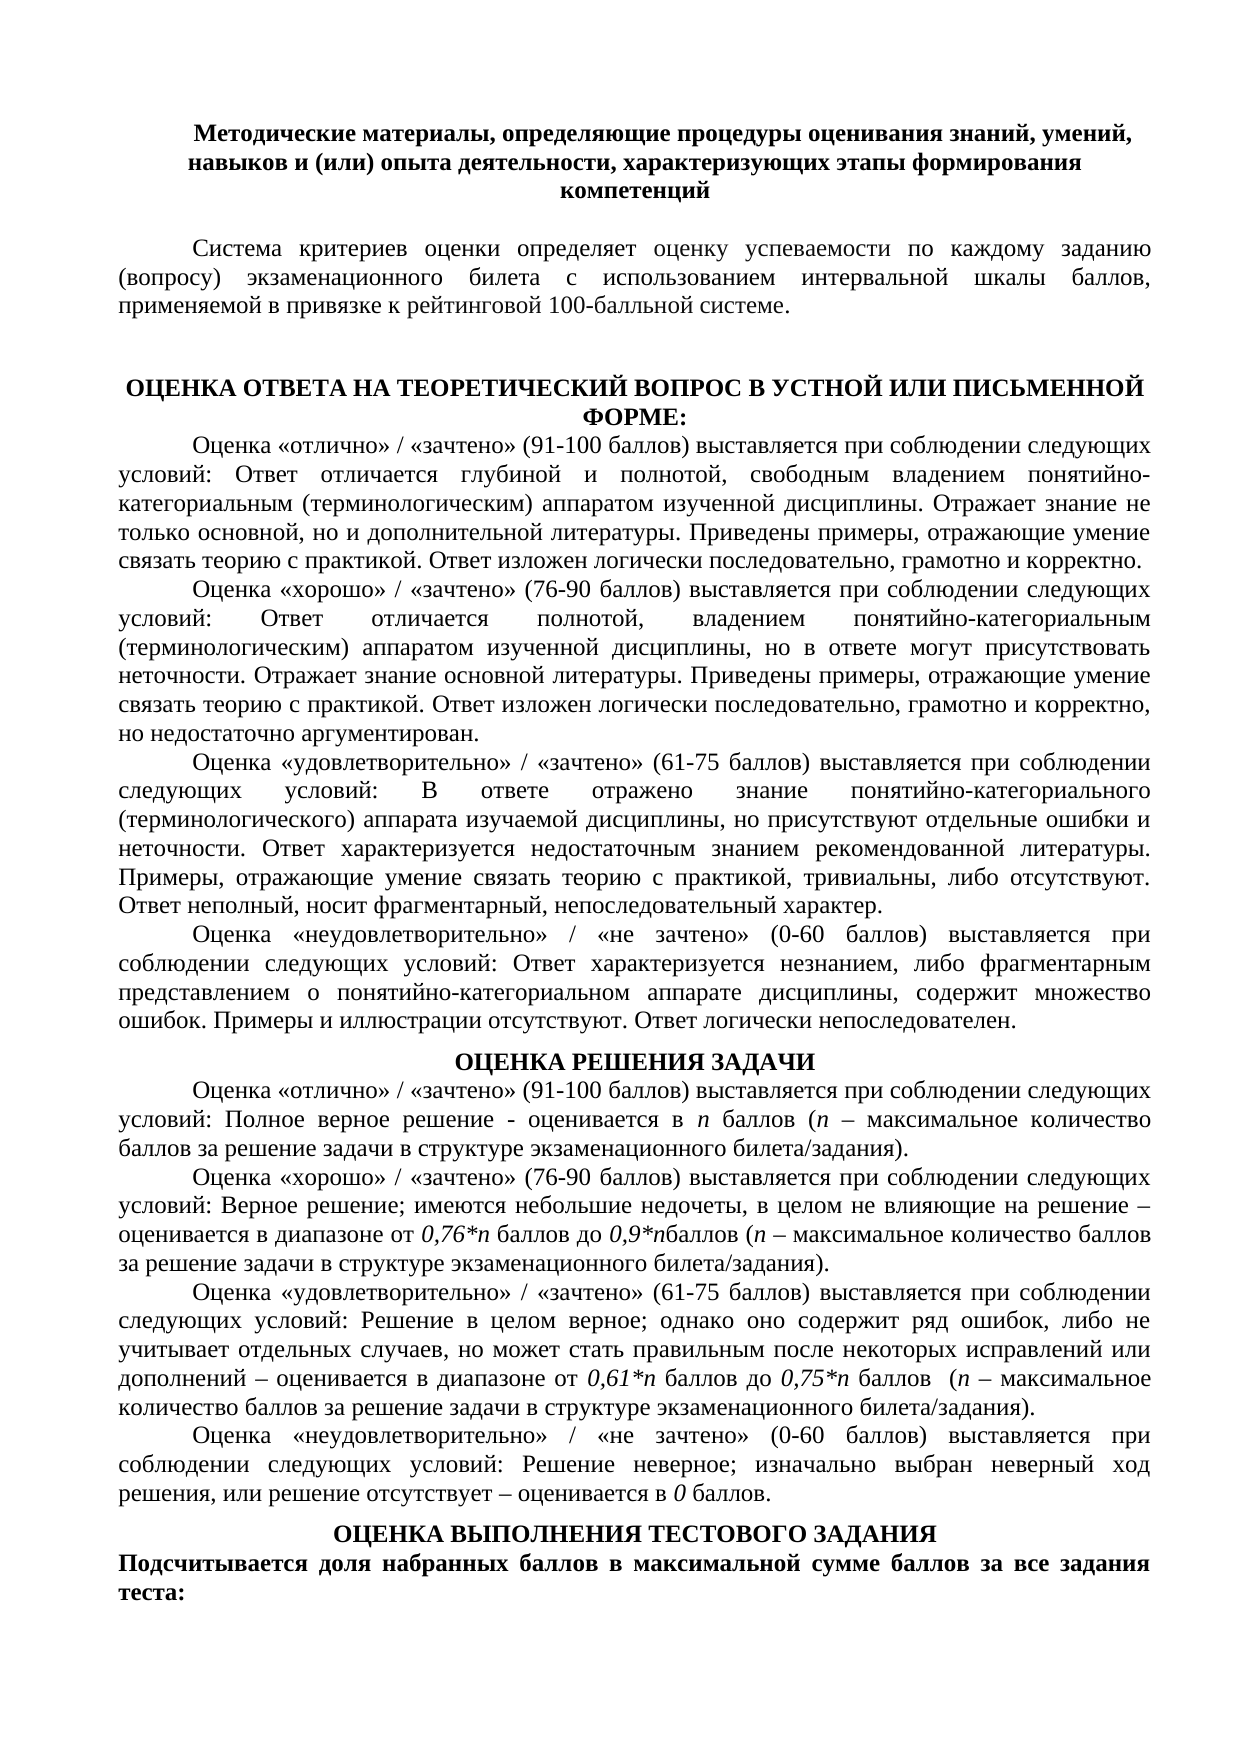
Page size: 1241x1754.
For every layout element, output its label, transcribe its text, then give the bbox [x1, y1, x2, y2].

text Оценка «удовлетворительно» / «зачтено» (61-75 баллов) выставляется при соблюдении следующих условий: В ответе отражено знание понятийно-категориального (терминологического) аппарата изучаемой дисциплины, но присутствуют отдельные ошибки и неточности. Ответ характеризуется недостаточным знанием рекомендованной литературы. Примеры, отражающие умение связать теорию с практикой, тривиальны, либо отсутствуют. Ответ неполный, носит фрагментарный, непоследовательный характер. [118, 747, 1152, 919]
text ОЦЕНКА РЕШЕНИЯ ЗАДАЧИ [118, 1047, 1152, 1076]
text Система критериев оценки определяет оценку успеваемости по каждому заданию (вопросу) экзаменационного билета с использованием интервальной шкалы баллов, применяемой в привязке к рейтинговой 100-балльной системе. [118, 233, 1152, 319]
text Оценка «удовлетворительно» / «зачтено» (61-75 баллов) выставляется при соблюдении следующих условий: Решение в целом верное; однако оно содержит ряд ошибок, либо не учитывает отдельных случаев, но может стать правильным после некоторых исправлений или дополнений – оценивается в диапазоне от 0,61*n баллов до 0,75*n баллов (n – максимальное количество баллов за решение задачи в структуре экзаменационного билета/задания). [118, 1277, 1152, 1421]
text Оценка «отлично» / «зачтено» (91-100 баллов) выставляется при соблюдении следующих условий: Полное верное решение - оценивается в n баллов (n – максимальное количество баллов за решение задачи в структуре экзаменационного билета/задания). [118, 1076, 1152, 1162]
text Оценка «неудовлетворительно» / «не зачтено» (0-60 баллов) выставляется при соблюдении следующих условий: Решение неверное; изначально выбран неверный ход решения, или решение отсутствует – оценивается в 0 баллов. [118, 1421, 1152, 1507]
text ОЦЕНКА ОТВЕТА НА ТЕОРЕТИЧЕСКИЙ ВОПРОС В УСТНОЙ ИЛИ ПИСЬМЕННОЙ ФОРМЕ: [118, 373, 1152, 431]
text Оценка «неудовлетворительно» / «не зачтено» (0-60 баллов) выставляется при соблюдении следующих условий: Ответ характеризуется незнанием, либо фрагментарным представлением о понятийно-категориальном аппарате дисциплины, содержит множество ошибок. Примеры и иллюстрации отсутствуют. Ответ логически непоследователен. [118, 919, 1152, 1034]
text Оценка «отлично» / «зачтено» (91-100 баллов) выставляется при соблюдении следующих условий: Ответ отличается глубиной и полнотой, свободным владением понятийно-категориальным (терминологическим) аппаратом изученной дисциплины. Отражает знание не только основной, но и дополнительной литературы. Приведены примеры, отражающие умение связать теорию с практикой. Ответ изложен логически последовательно, грамотно и корректно. [118, 431, 1152, 574]
text Методические материалы, определяющие процедуры оценивания знаний, умений, навыков и (или) опыта деятельности, характеризующих этапы формирования компетенций [118, 118, 1152, 204]
text Оценка «хорошо» / «зачтено» (76-90 баллов) выставляется при соблюдении следующих условий: Верное решение; имеются небольшие недочеты, в целом не влияющие на решение – оценивается в диапазоне от 0,76*n баллов до 0,9*nбаллов (n – максимальное количество баллов за решение задачи в структуре экзаменационного билета/задания). [118, 1162, 1152, 1277]
text Оценка «хорошо» / «зачтено» (76-90 баллов) выставляется при соблюдении следующих условий: Ответ отличается полнотой, владением понятийно-категориальным (терминологическим) аппаратом изученной дисциплины, но в ответе могут присутствовать неточности. Отражает знание основной литературы. Приведены примеры, отражающие умение связать теорию с практикой. Ответ изложен логически последовательно, грамотно и корректно, но недостаточно аргументирован. [118, 574, 1152, 747]
text Подсчитывается доля набранных баллов в максимальной сумме баллов за все задания теста: [118, 1548, 1152, 1606]
text ОЦЕНКА ВЫПОЛНЕНИЯ ТЕСТОВОГО ЗАДАНИЯ [118, 1519, 1152, 1548]
